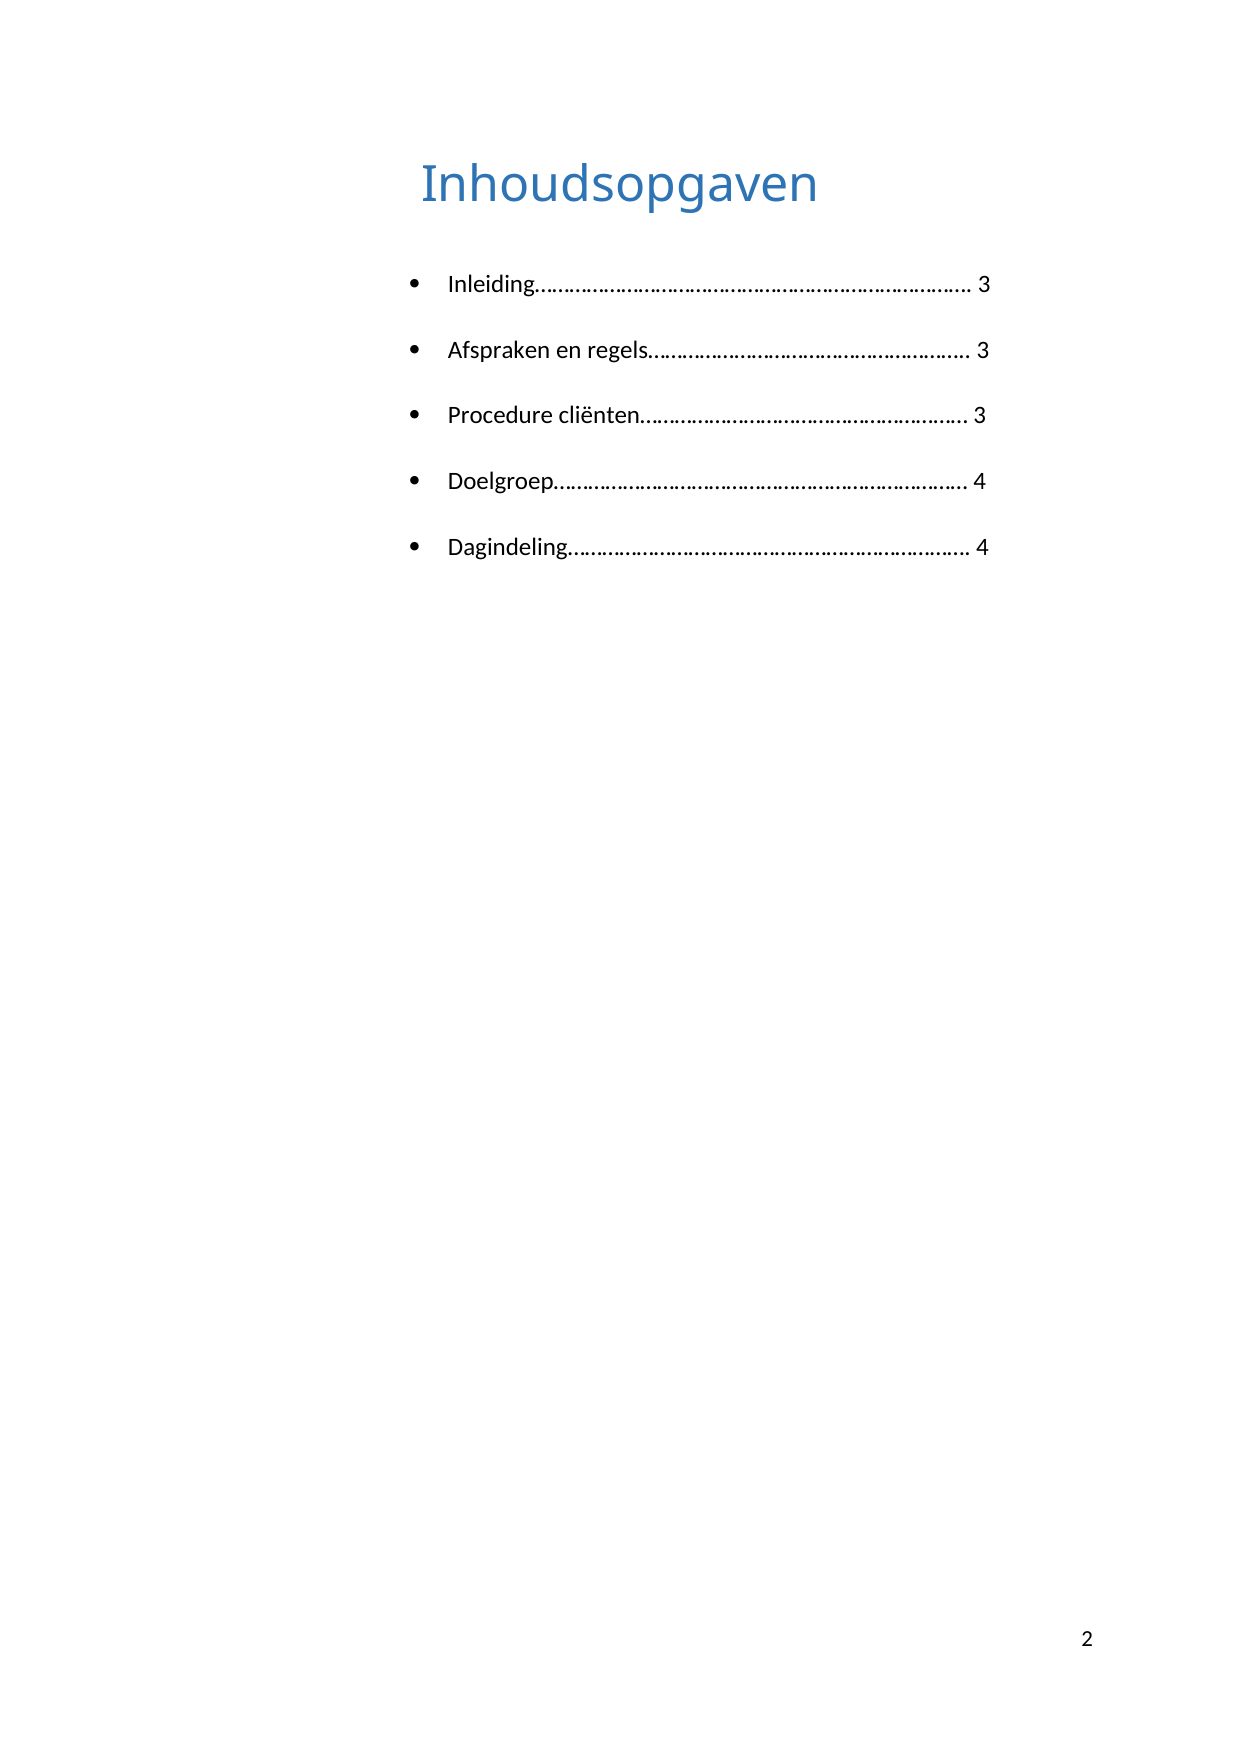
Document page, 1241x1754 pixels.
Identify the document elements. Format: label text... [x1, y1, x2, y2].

list Dagindeling……………………………………………………………. 4 [410, 531, 1093, 562]
list Doelgroep……………………………………………………………… 4 [410, 466, 1093, 496]
list Afspraken en regels……………………………………………….. 3 [410, 334, 1093, 364]
list Procedure cliënten………………………………………………… 3 [410, 400, 1093, 430]
subtitle Inhoudsopgaven [148, 148, 1093, 216]
list Inleiding…………………………………………………………………. 3 [410, 268, 1093, 298]
